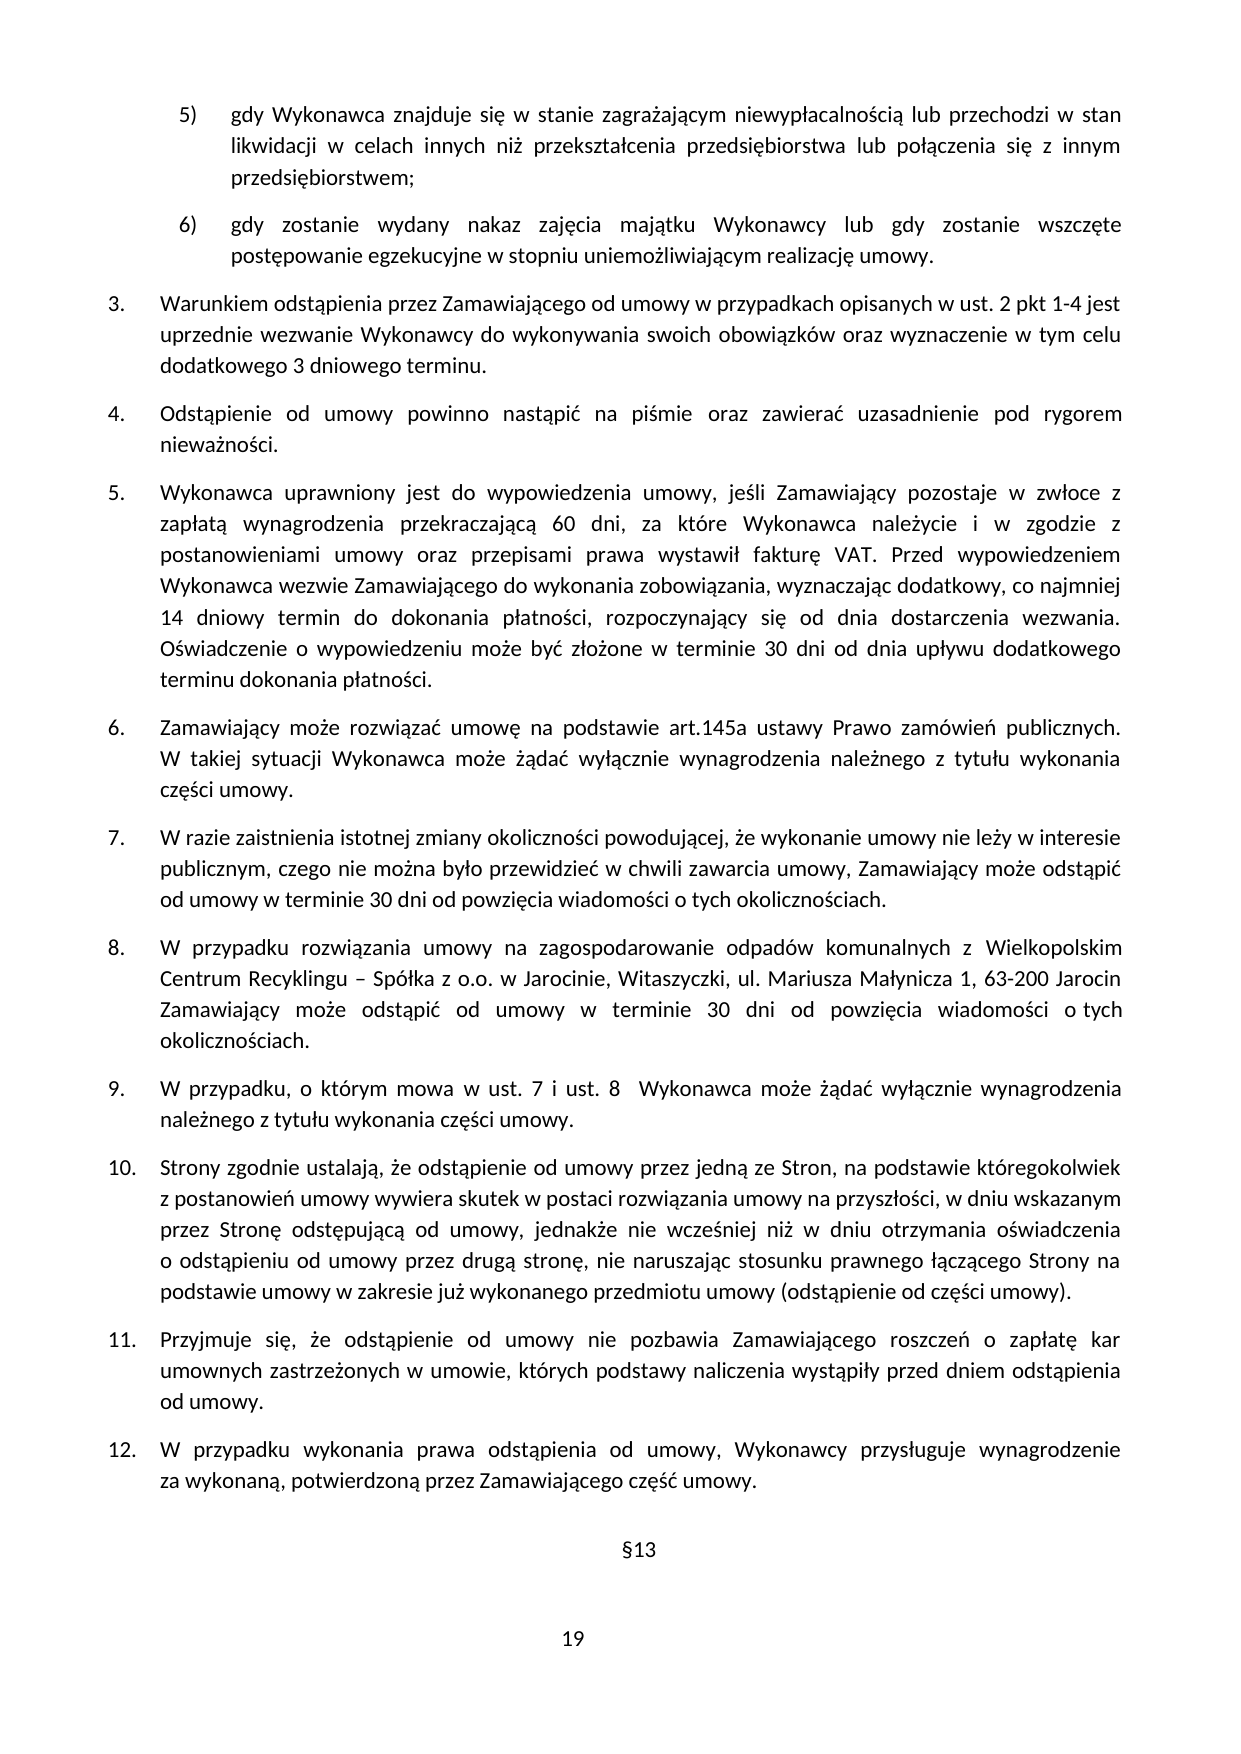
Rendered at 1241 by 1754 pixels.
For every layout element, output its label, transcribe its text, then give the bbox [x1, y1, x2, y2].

list W razie zaistnienia istotnej zmiany okoliczności powodującej, że wykonanie umowy nie leży w interesie publicznym, czego nie można było przewidzieć w chwili zawarcia umowy, Zamawiający może odstąpić od umowy w terminie 30 dni od powzięcia wiadomości o tych okolicznościach. [108, 823, 1123, 913]
list Przyjmuje się, że odstąpienie od umowy nie pozbawia Zamawiającego roszczeń o zapłatę kar umownych zastrzeżonych w umowie, których podstawy naliczenia wystąpiły przed dniem odstąpienia od umowy. [108, 1325, 1123, 1415]
text §13 [155, 1535, 1122, 1563]
list W przypadku wykonania prawa odstąpienia od umowy, Wykonawcy przysługuje wynagrodzenie za wykonaną, potwierdzoną przez Zamawiającego część umowy. [108, 1435, 1123, 1494]
list gdy zostanie wydany nakaz zajęcia majątku Wykonawcy lub gdy zostanie wszczęte postępowanie egzekucyjne w stopniu uniemożliwiającym realizację umowy. [178, 211, 1123, 269]
list Strony zgodnie ustalają, że odstąpienie od umowy przez jedną ze Stron, na podstawie któregokolwiek z postanowień umowy wywiera skutek w postaci rozwiązania umowy na przyszłości, w dniu wskazanym przez Stronę odstępującą od umowy, jednakże nie wcześniej niż w dniu otrzymania oświadczenia o odstąpieniu od umowy przez drugą stronę, nie naruszając stosunku prawnego łączącego Strony na podstawie umowy w zakresie już wykonanego przedmiotu umowy (odstąpienie od części umowy). [108, 1153, 1123, 1305]
list Zamawiający może rozwiązać umowę na podstawie art.145a ustawy Prawo zamówień publicznych. W takiej sytuacji Wykonawca może żądać wyłącznie wynagrodzenia należnego z tytułu wykonania części umowy. [108, 713, 1123, 803]
list Wykonawca uprawniony jest do wypowiedzenia umowy, jeśli Zamawiający pozostaje w zwłoce z zapłatą wynagrodzenia przekraczającą 60 dni, za które Wykonawca należycie i w zgodzie z postanowieniami umowy oraz przepisami prawa wystawił fakturę VAT. Przed wypowiedzeniem Wykonawca wezwie Zamawiającego do wykonania zobowiązania, wyznaczając dodatkowy, co najmniej 14 dniowy termin do dokonania płatności, rozpoczynający się od dnia dostarczenia wezwania. Oświadczenie o wypowiedzeniu może być złożone w terminie 30 dni od dnia upływu dodatkowego terminu dokonania płatności. [108, 478, 1123, 693]
list W przypadku rozwiązania umowy na zagospodarowanie odpadów komunalnych z Wielkopolskim Centrum Recyklingu – Spółka z o.o. w Jarocinie, Witaszyczki, ul. Mariusza Małynicza 1, 63-200 Jarocin Zamawiający może odstąpić od umowy w terminie 30 dni od powzięcia wiadomości o tych okolicznościach. [108, 933, 1123, 1054]
list Odstąpienie od umowy powinno nastąpić na piśmie oraz zawierać uzasadnienie pod rygorem nieważności. [108, 399, 1123, 458]
list Warunkiem odstąpienia przez Zamawiającego od umowy w przypadkach opisanych w ust. 2 pkt 1-4 jest uprzednie wezwanie Wykonawcy do wykonywania swoich obowiązków oraz wyznaczenie w tym celu dodatkowego 3 dniowego terminu. [108, 289, 1123, 379]
list W przypadku, o którym mowa w ust. 7 i ust. 8 Wykonawca może żądać wyłącznie wynagrodzenia należnego z tytułu wykonania części umowy. [108, 1074, 1123, 1133]
list gdy Wykonawca znajduje się w stanie zagrażającym niewypłacalnością lub przechodzi w stan likwidacji w celach innych niż przekształcenia przedsiębiorstwa lub połączenia się z innym przedsiębiorstwem; [178, 101, 1123, 191]
